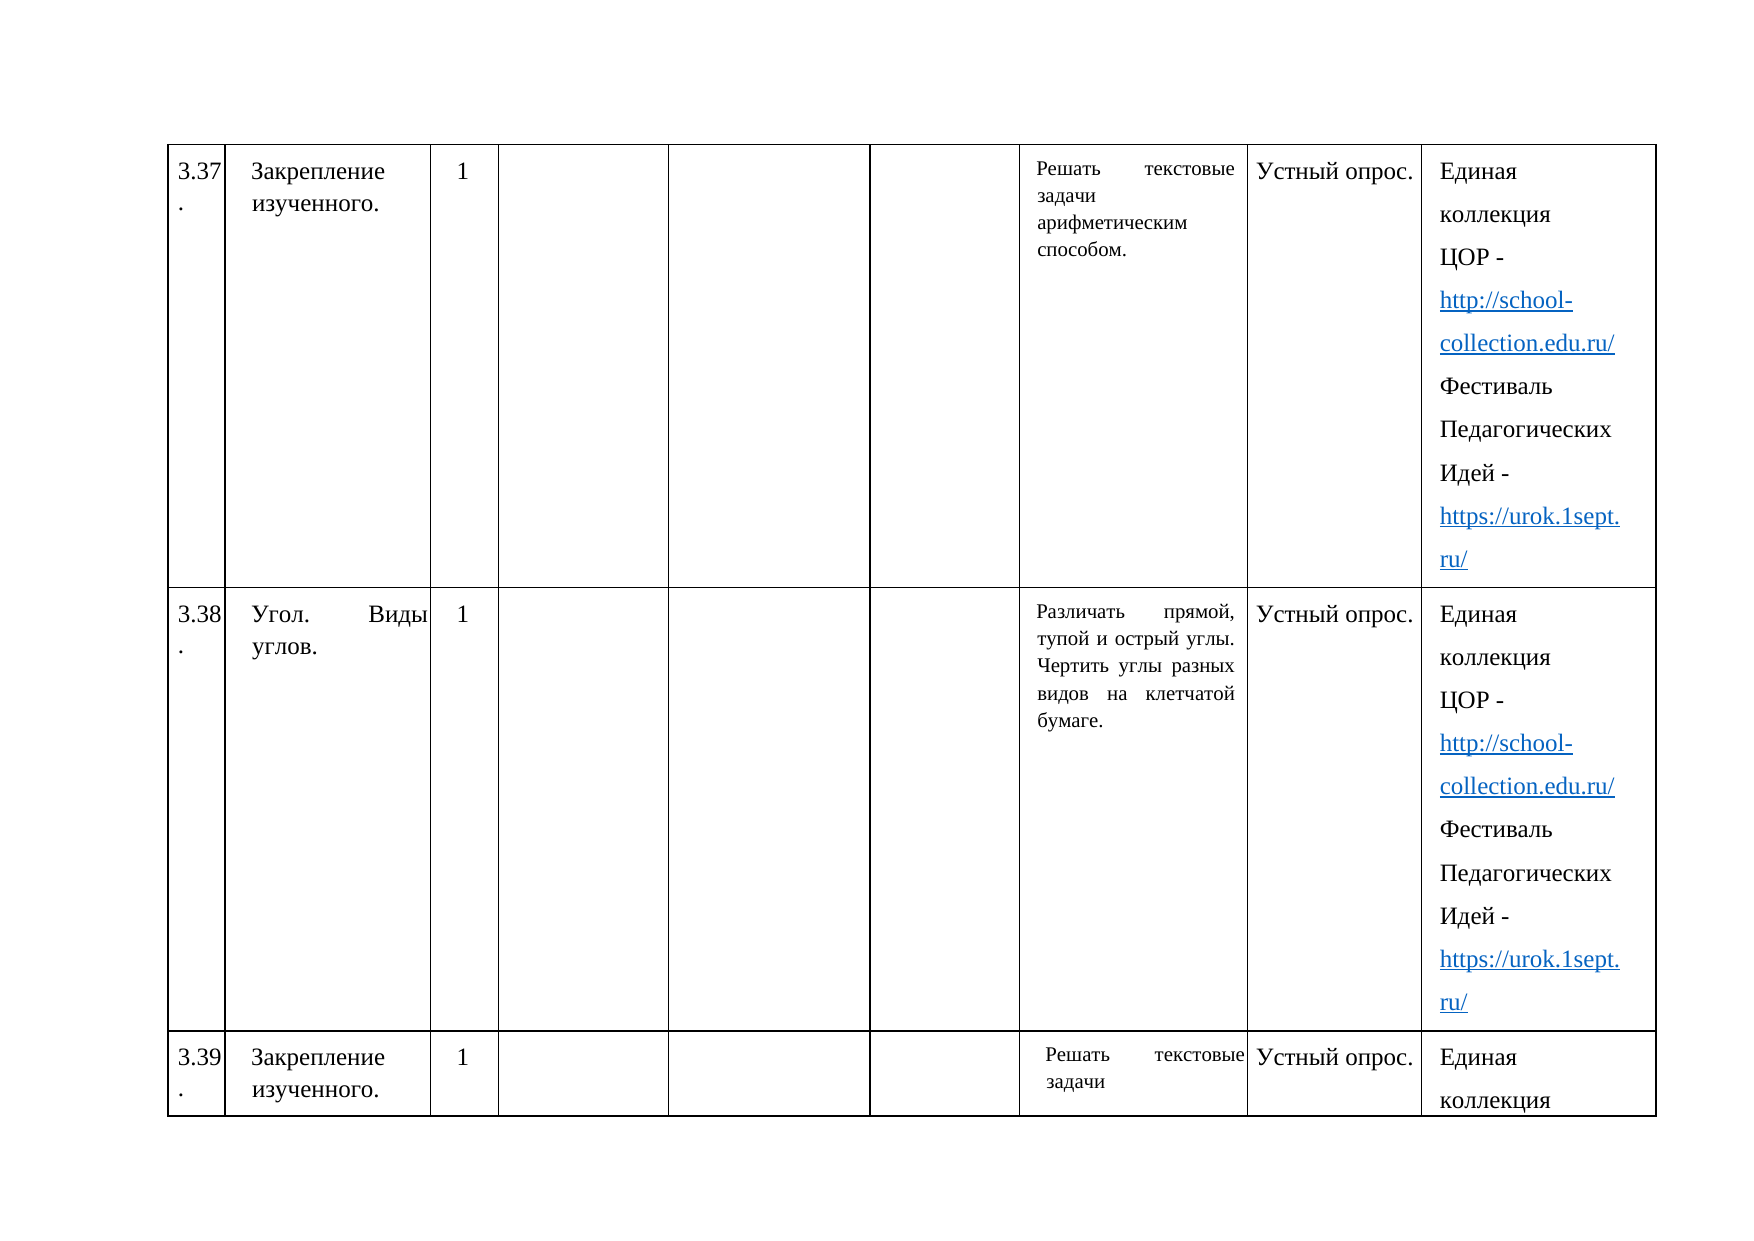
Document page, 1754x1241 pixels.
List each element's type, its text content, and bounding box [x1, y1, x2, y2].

table_cell 3.39. [169, 1032, 224, 1115]
table_cell [499, 1032, 668, 1115]
table_cell [669, 588, 869, 1030]
table_cell 3.37. [169, 145, 224, 587]
table_cell Различать прямой, тупой и острый углы. Чертить углы разных видов на клетчатой бумаге. [1020, 588, 1247, 1030]
table_cell 1 [431, 1032, 498, 1115]
table_cell [871, 1032, 1019, 1115]
table_cell 3.38. [169, 588, 224, 1030]
table_cell [669, 1032, 869, 1115]
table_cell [1422, 1032, 1655, 1115]
table_cell 1 [431, 588, 498, 1030]
table_cell 1 [431, 145, 498, 587]
table_cell [871, 588, 1019, 1030]
table_cell Устный опрос. [1248, 145, 1421, 587]
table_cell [226, 1032, 430, 1115]
table_cell Решать текстовые задачи арифметическим способом. [1020, 145, 1247, 587]
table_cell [1020, 1032, 1247, 1115]
table_cell Единая коллекция ЦОР - http://school-collection.edu.ru/ Фестиваль Педагогических Идей - https://urok.1sept.ru/ [1422, 588, 1655, 1030]
table_cell Устный опрос. [1248, 588, 1421, 1030]
table_cell Закрепление изученного. [226, 145, 430, 587]
table_cell [871, 145, 1019, 587]
table_cell [499, 145, 668, 587]
table_cell [669, 145, 869, 587]
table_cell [1422, 145, 1655, 587]
table_cell Угол. Виды углов. [226, 588, 430, 1030]
table_cell [499, 588, 668, 1030]
table_cell Устный опрос. [1248, 1032, 1421, 1115]
